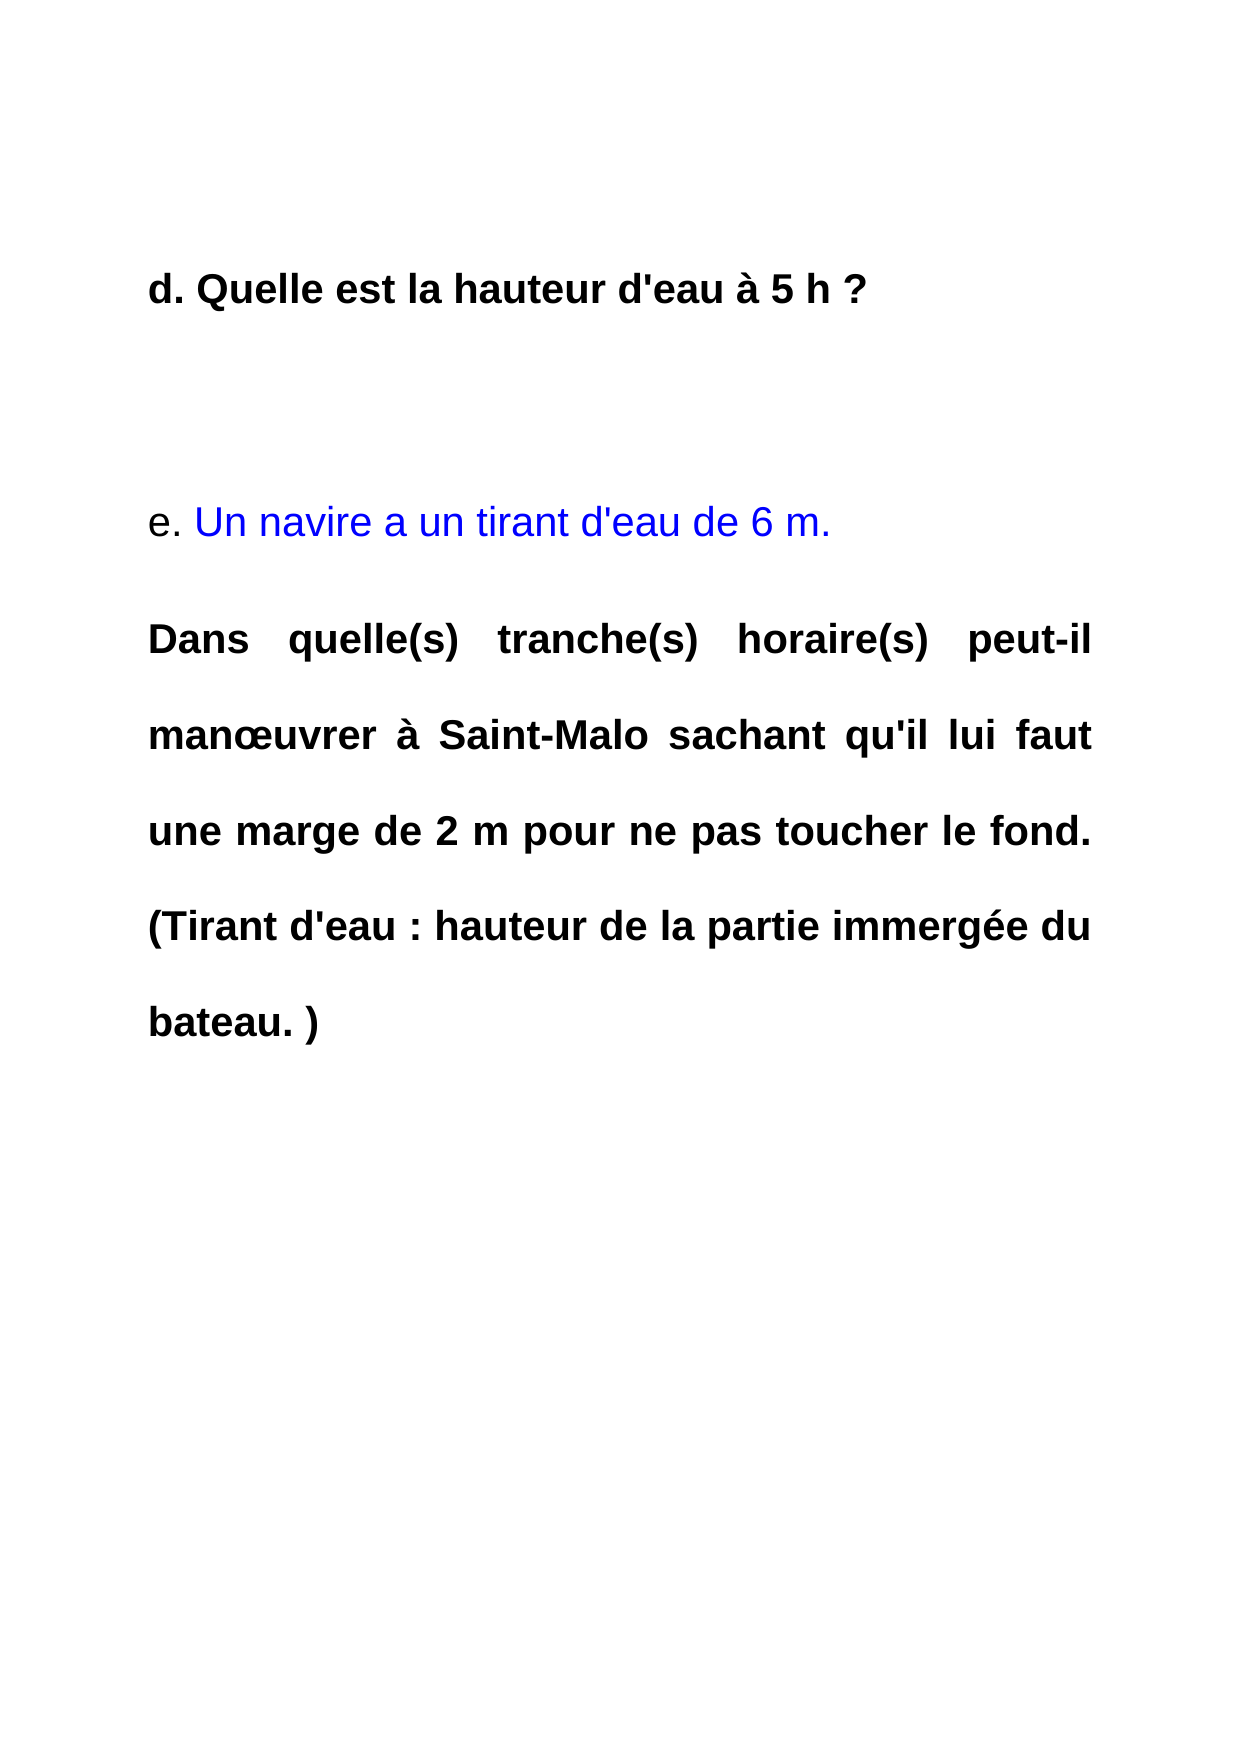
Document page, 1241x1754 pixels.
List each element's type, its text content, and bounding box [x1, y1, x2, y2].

text Dans quelle(s) tranche(s) horaire(s) peut-il manœuvrer à Saint-Malo sachant qu'il lui faut une marge de 2 m pour ne pas toucher le fond. (Tirant d'eau : hauteur de la partie immergée du bateau. ) [148, 614, 1093, 1046]
text d. Quelle est la hauteur d'eau à 5 h ? [148, 264, 1093, 312]
text e. Un navire a un tirant d'eau de 6 m. [148, 498, 1093, 546]
